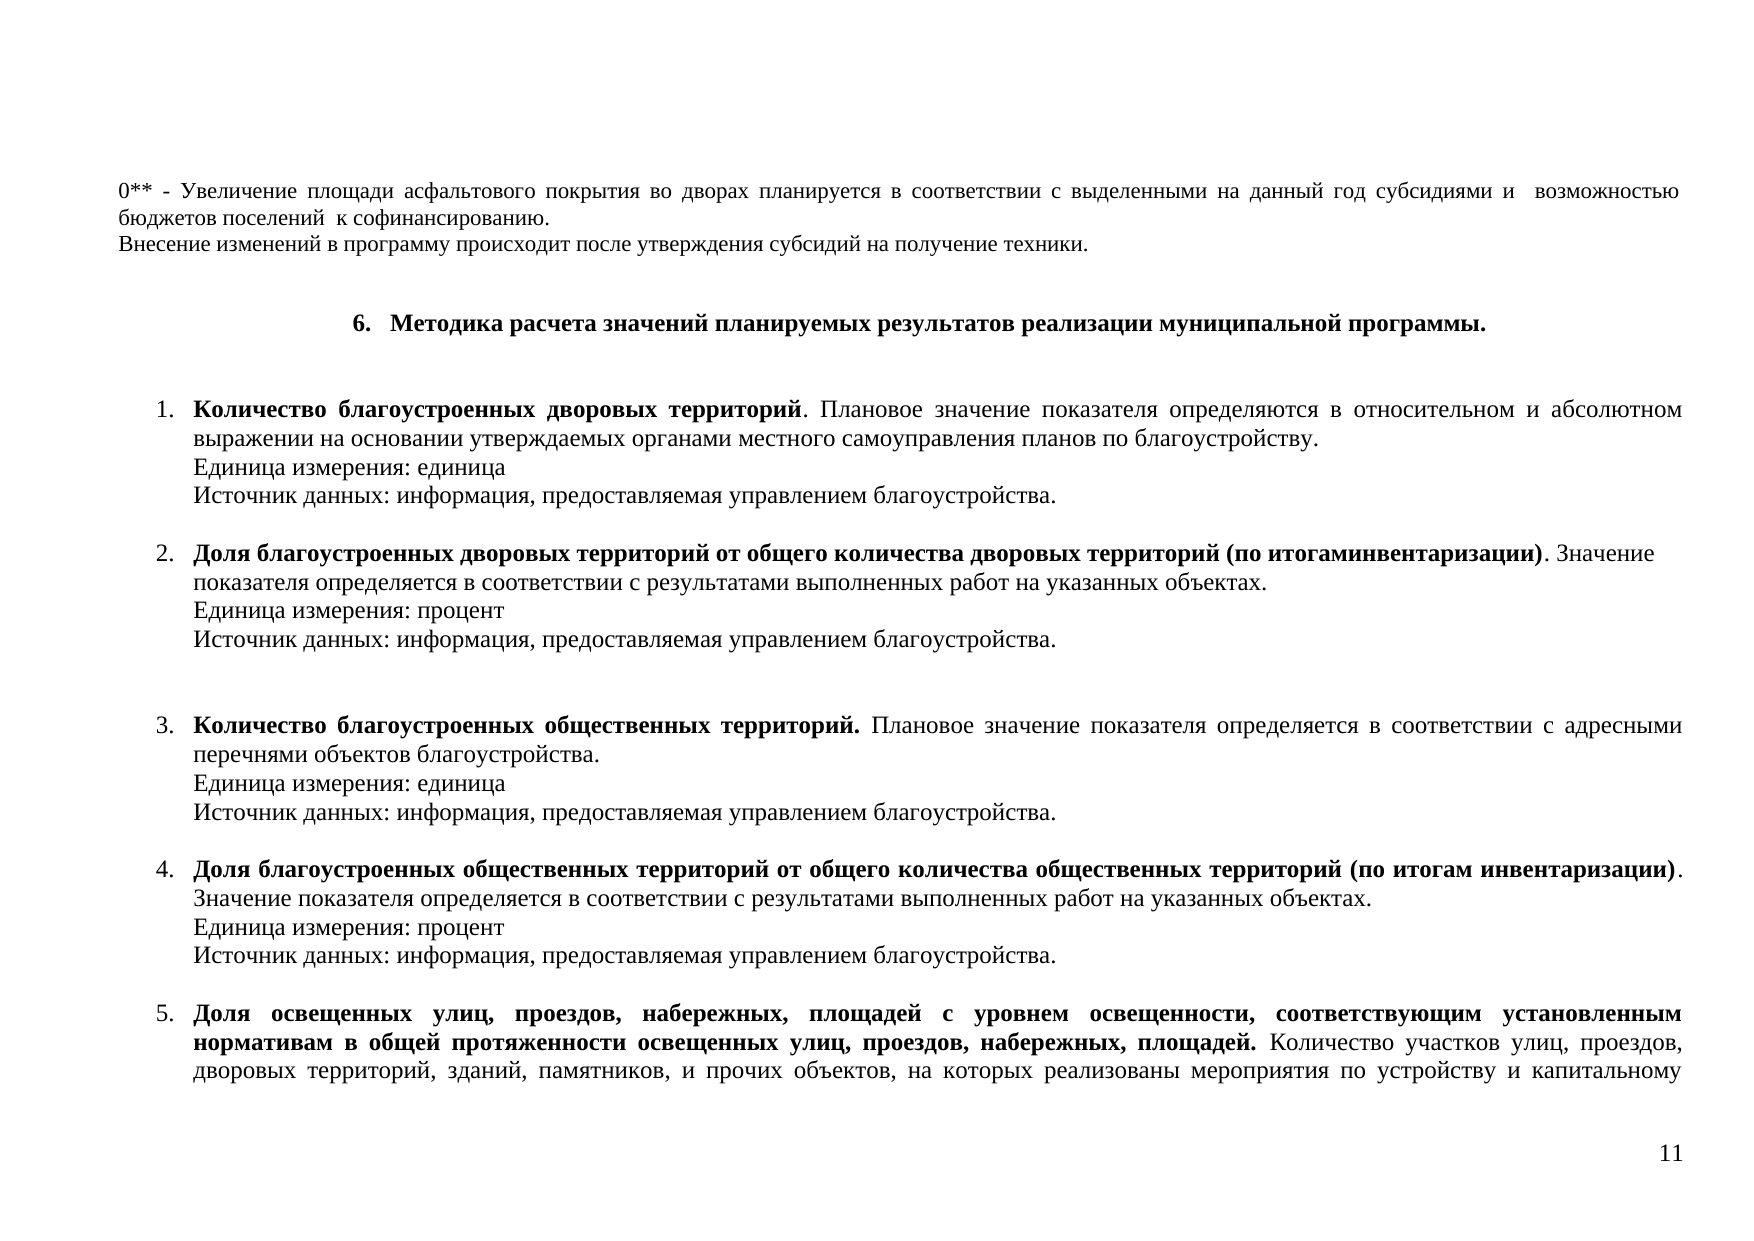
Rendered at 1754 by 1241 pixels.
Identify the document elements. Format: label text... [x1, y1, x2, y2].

text Единица измерения: единица [193, 452, 1683, 481]
list Количество благоустроенных дворовых территорий. Плановое значение показателя определяются в относительном и абсолютном выражении на основании утверждаемых органами местного самоуправления планов по благоустройству. [156, 394, 1683, 452]
list Доля благоустроенных общественных территорий от общего количества общественных территорий (по итогам инвентаризации). Значение показателя определяется в соответствии с результатами выполненных работ на указанных объектах. [156, 854, 1683, 912]
text Единица измерения: единица [193, 768, 1683, 797]
text Единица измерения: процент [193, 596, 1683, 624]
text Источник данных: информация, предоставляемая управлением благоустройства. [193, 797, 1683, 826]
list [156, 998, 1683, 1084]
list Доля благоустроенных дворовых территорий от общего количества дворовых территорий (по итогаминвентаризации). Значение показателя определяется в соответствии с результатами выполненных работ на указанных объектах. [156, 538, 1683, 596]
text Единица измерения: процент [193, 912, 1683, 941]
text Источник данных: информация, предоставляемая управлением благоустройства. [193, 941, 1683, 969]
text 0** - Увеличение площади асфальтового покрытия во дворах планируется в соответствии с выделенными на данный год субсидиями и возможностью бюджетов поселений к софинансированию. [118, 177, 1683, 230]
list Количество благоустроенных общественных территорий. Плановое значение показателя определяется в соответствии с адресными перечнями объектов благоустройства. [156, 711, 1683, 768]
text Источник данных: информация, предоставляемая управлением благоустройства. [189, 481, 1683, 509]
list Методика расчета значений планируемых результатов реализации муниципальной программы. [156, 308, 1683, 337]
text Источник данных: информация, предоставляемая управлением благоустройства. [193, 624, 1683, 653]
text Внесение изменений в программу происходит после утверждения субсидий на получение техники. [118, 230, 1683, 256]
